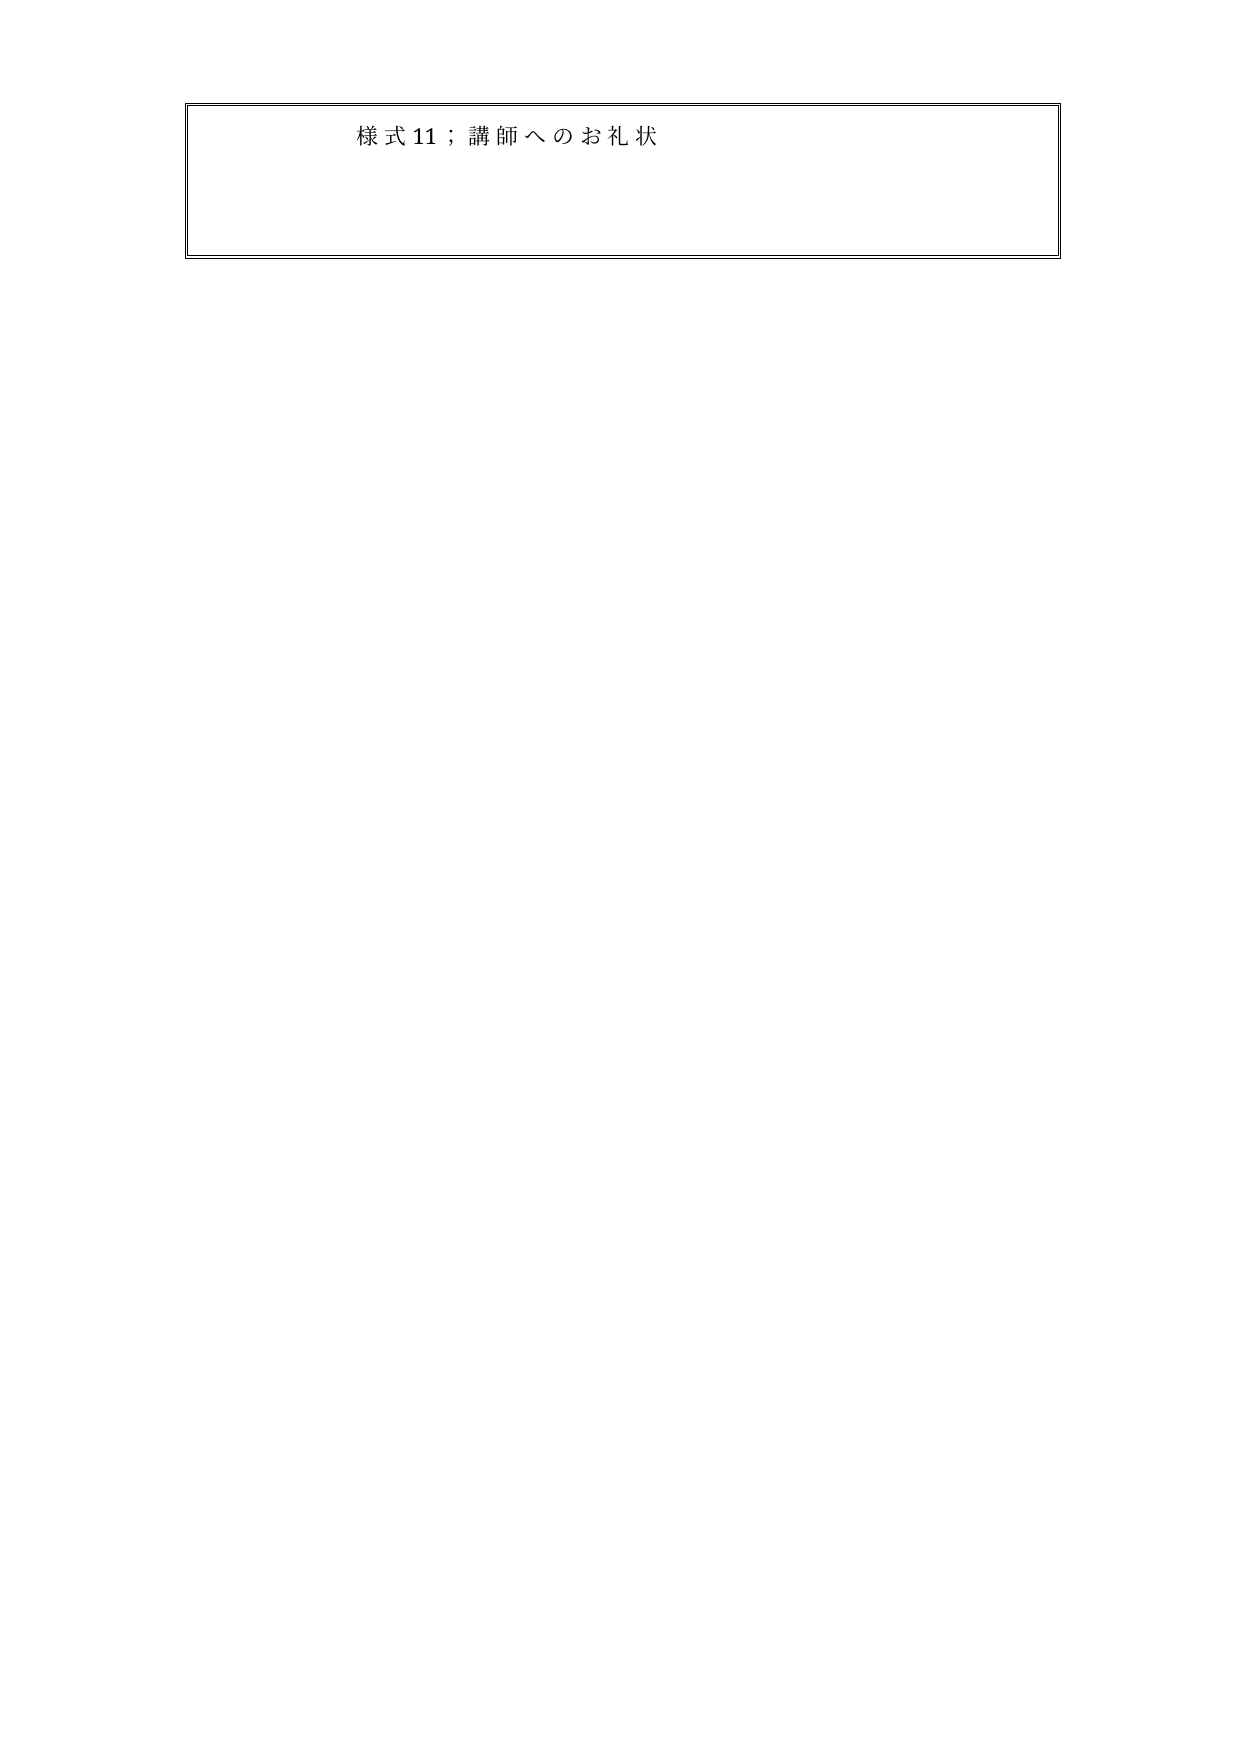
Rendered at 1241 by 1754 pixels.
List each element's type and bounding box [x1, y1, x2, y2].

table_header [188, 106, 1058, 255]
